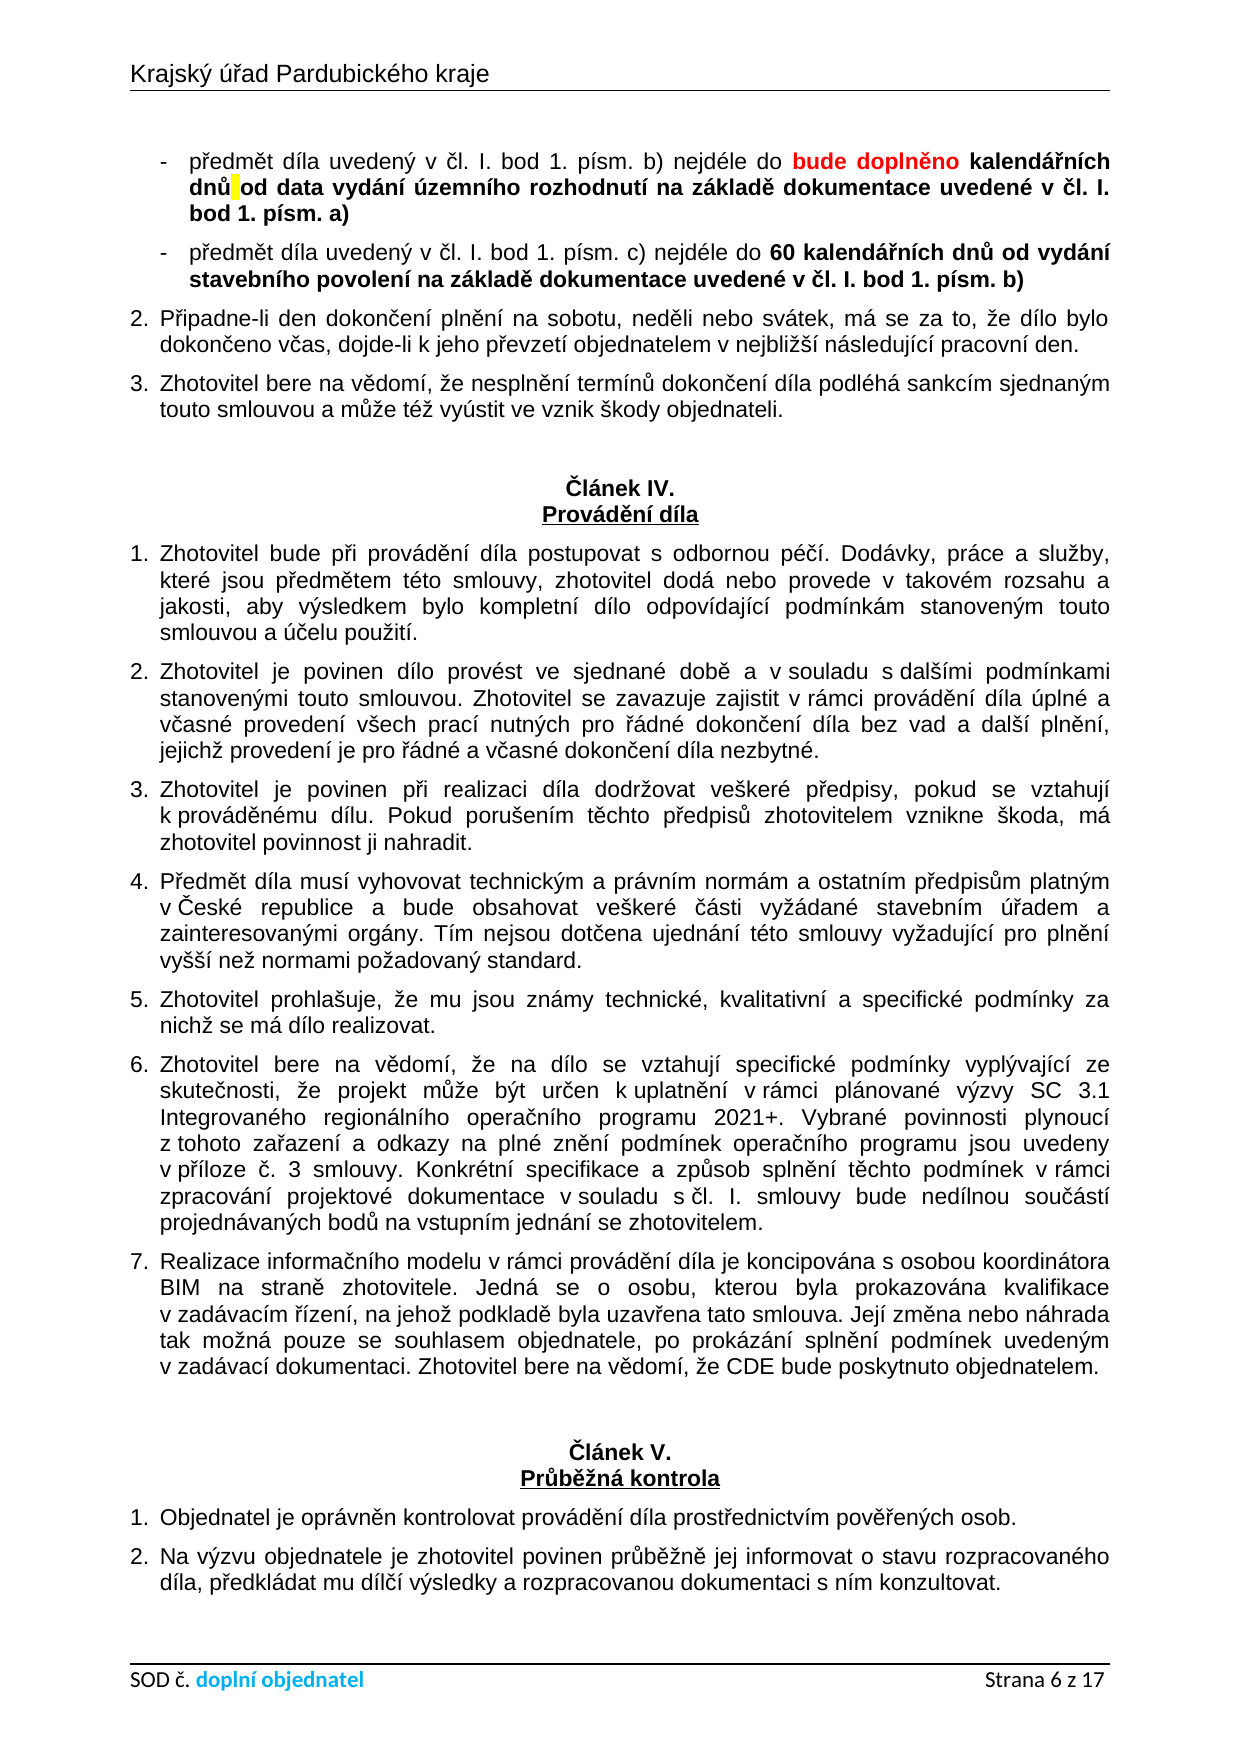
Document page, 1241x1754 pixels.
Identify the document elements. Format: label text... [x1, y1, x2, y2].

list Připadne-li den dokončení plnění na sobotu, neděli nebo svátek, má se za to, že dílo bylo dokončeno včas, dojde-li k jeho převzetí objednatelem v nejbližší následující pracovní den. [130, 304, 1110, 357]
list Na výzvu objednatele je zhotovitel povinen průběžně jej informovat o stavu rozpracovaného díla, předkládat mu dílčí výsledky a rozpracovanou dokumentaci s ním konzultovat. [130, 1543, 1110, 1595]
list Zhotovitel bere na vědomí, že na dílo se vztahují specifické podmínky vyplývající ze skutečnosti, že projekt může být určen k uplatnění v rámci plánované výzvy SC 3.1 Integrovaného regionálního operačního programu 2021+. Vybrané povinnosti plynoucí z tohoto zařazení a odkazy na plné znění podmínek operačního programu jsou uvedeny v příloze č. 3 smlouvy. Konkrétní specifikace a způsob splnění těchto podmínek v rámci zpracování projektové dokumentace v souladu s čl. I. smlouvy bude nedílnou součástí projednávaných bodů na vstupním jednání se zhotovitelem. [130, 1051, 1110, 1235]
list Předmět díla musí vyhovovat technickým a právním normám a ostatním předpisům platným v České republice a bude obsahovat veškeré části vyžádané stavebním úřadem a zainteresovanými orgány. Tím nejsou dotčena ujednání této smlouvy vyžadující pro plnění vyšší než normami požadovaný standard. [130, 868, 1110, 973]
list Zhotovitel bude při provádění díla postupovat s odbornou péčí. Dodávky, práce a služby, které jsou předmětem této smlouvy, zhotovitel dodá nebo provede v takovém rozsahu a jakosti, aby výsledkem bylo kompletní dílo odpovídající podmínkám stanoveným touto smlouvou a účelu použití. [130, 540, 1110, 646]
list Článek IV. [130, 475, 1110, 501]
list Zhotovitel bere na vědomí, že nesplnění termínů dokončení díla podléhá sankcím sjednaným touto smlouvou a může též vyústit ve vznik škody objednateli. [130, 370, 1110, 422]
list Článek V. [130, 1438, 1110, 1465]
list Provádění díla [130, 501, 1110, 528]
subtitle Průběžná kontrola [130, 1465, 1110, 1491]
list Realizace informačního modelu v rámci provádění díla je koncipována s osobou koordinátora BIM na straně zhotovitele. Jedná se o osobu, kterou byla prokazována kvalifikace v zadávacím řízení, na jehož podkladě byla uzavřena tato smlouva. Její změna nebo náhrada tak možná pouze se souhlasem objednatele, po prokázání splnění podmínek uvedeným v zadávací dokumentaci. Zhotovitel bere na vědomí, že CDE bude poskytnuto objednatelem. [130, 1248, 1110, 1379]
list Zhotovitel prohlašuje, že mu jsou známy technické, kvalitativní a specifické podmínky za nichž se má dílo realizovat. [130, 986, 1110, 1038]
list Objednatel je oprávněn kontrolovat provádění díla prostřednictvím pověřených osob. [130, 1504, 1110, 1530]
list Zhotovitel je povinen dílo provést ve sjednané době a v souladu s dalšími podmínkami stanovenými touto smlouvou. Zhotovitel se zavazuje zajistit v rámci provádění díla úplné a včasné provedení všech prací nutných pro řádné dokončení díla bez vad a další plnění, jejichž provedení je pro řádné a včasné dokončení díla nezbytné. [130, 658, 1110, 764]
text - předmět díla uvedený v čl. I. bod 1. písm. c) nejdéle do 60 kalendářních dnů od vydání stavebního povolení na základě dokumentace uvedené v čl. I. bod 1. písm. b) [159, 239, 1110, 292]
text - předmět díla uvedený v čl. I. bod 1. písm. b) nejdéle do bude doplněno kalendářních dnů od data vydání územního rozhodnutí na základě dokumentace uvedené v čl. I. bod 1. písm. a) [159, 148, 1110, 227]
list Zhotovitel je povinen při realizaci díla dodržovat veškeré předpisy, pokud se vztahují k prováděnému dílu. Pokud porušením těchto předpisů zhotovitelem vznikne škoda, má zhotovitel povinnost ji nahradit. [130, 776, 1110, 855]
